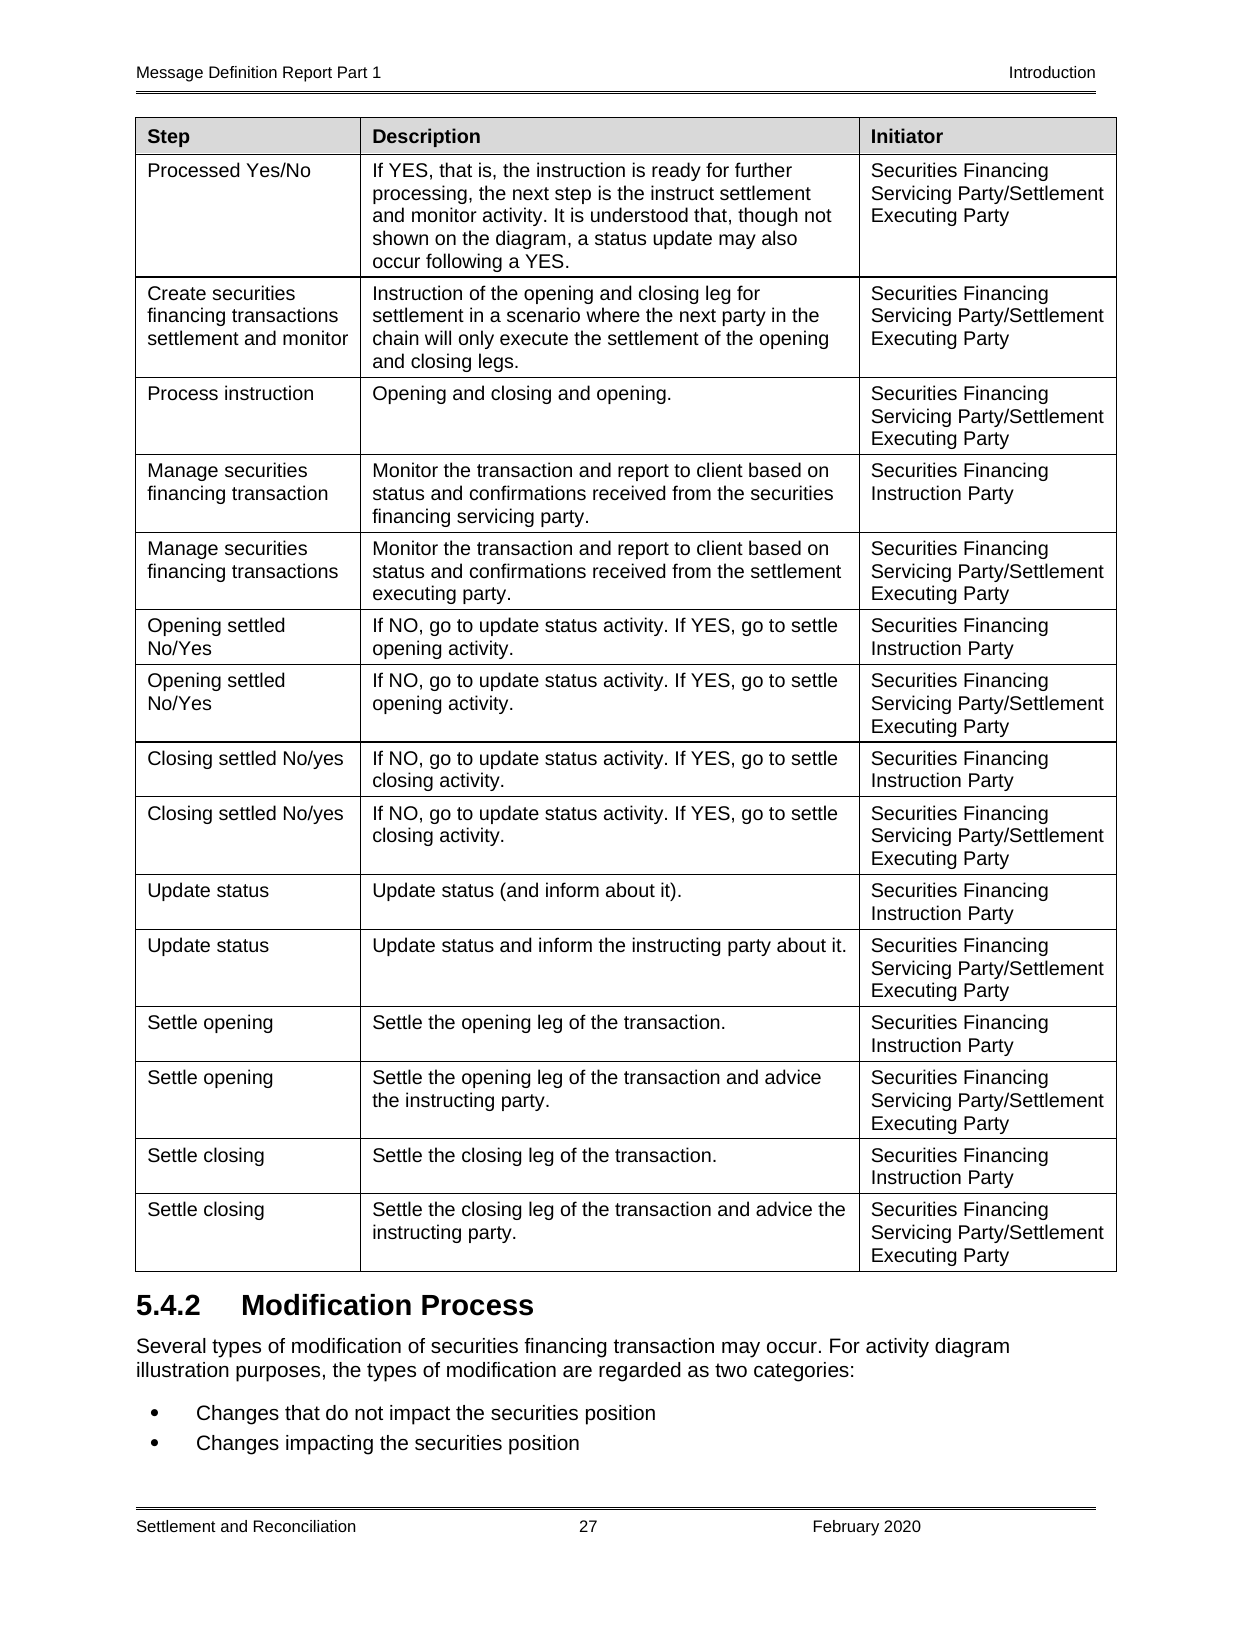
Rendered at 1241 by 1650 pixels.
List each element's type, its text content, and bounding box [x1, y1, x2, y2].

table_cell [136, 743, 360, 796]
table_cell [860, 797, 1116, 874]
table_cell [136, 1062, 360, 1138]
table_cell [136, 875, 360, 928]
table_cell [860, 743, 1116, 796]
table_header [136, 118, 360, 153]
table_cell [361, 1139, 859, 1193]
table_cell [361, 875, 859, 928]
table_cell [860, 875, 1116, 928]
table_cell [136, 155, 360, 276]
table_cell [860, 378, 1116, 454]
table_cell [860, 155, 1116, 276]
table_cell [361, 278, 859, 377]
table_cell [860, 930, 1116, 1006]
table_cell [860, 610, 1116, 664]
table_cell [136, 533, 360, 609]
list Changes that do not impact the securities position [151, 1401, 1104, 1425]
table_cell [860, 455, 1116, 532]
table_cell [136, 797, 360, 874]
text Several types of modification of securities financing transaction may occur. For activity diagram illustration purposes, the types of modification are regarded as two categories: [136, 1334, 1104, 1382]
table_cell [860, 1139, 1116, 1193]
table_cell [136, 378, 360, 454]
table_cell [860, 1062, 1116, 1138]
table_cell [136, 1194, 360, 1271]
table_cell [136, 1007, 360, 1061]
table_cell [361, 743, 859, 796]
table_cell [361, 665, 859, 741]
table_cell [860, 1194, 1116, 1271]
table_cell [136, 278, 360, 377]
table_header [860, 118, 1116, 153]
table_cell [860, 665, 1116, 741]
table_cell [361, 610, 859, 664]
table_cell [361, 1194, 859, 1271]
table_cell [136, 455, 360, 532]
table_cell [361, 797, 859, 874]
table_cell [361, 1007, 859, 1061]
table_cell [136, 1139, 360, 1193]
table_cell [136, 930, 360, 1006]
subtitle Modification Process [136, 1288, 1104, 1322]
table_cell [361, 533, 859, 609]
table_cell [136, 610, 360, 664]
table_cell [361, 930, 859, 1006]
list Changes impacting the securities position [151, 1431, 1104, 1455]
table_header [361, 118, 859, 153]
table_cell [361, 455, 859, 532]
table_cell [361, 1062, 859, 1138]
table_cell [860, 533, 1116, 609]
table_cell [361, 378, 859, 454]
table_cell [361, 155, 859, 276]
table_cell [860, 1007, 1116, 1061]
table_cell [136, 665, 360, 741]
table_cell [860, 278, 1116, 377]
